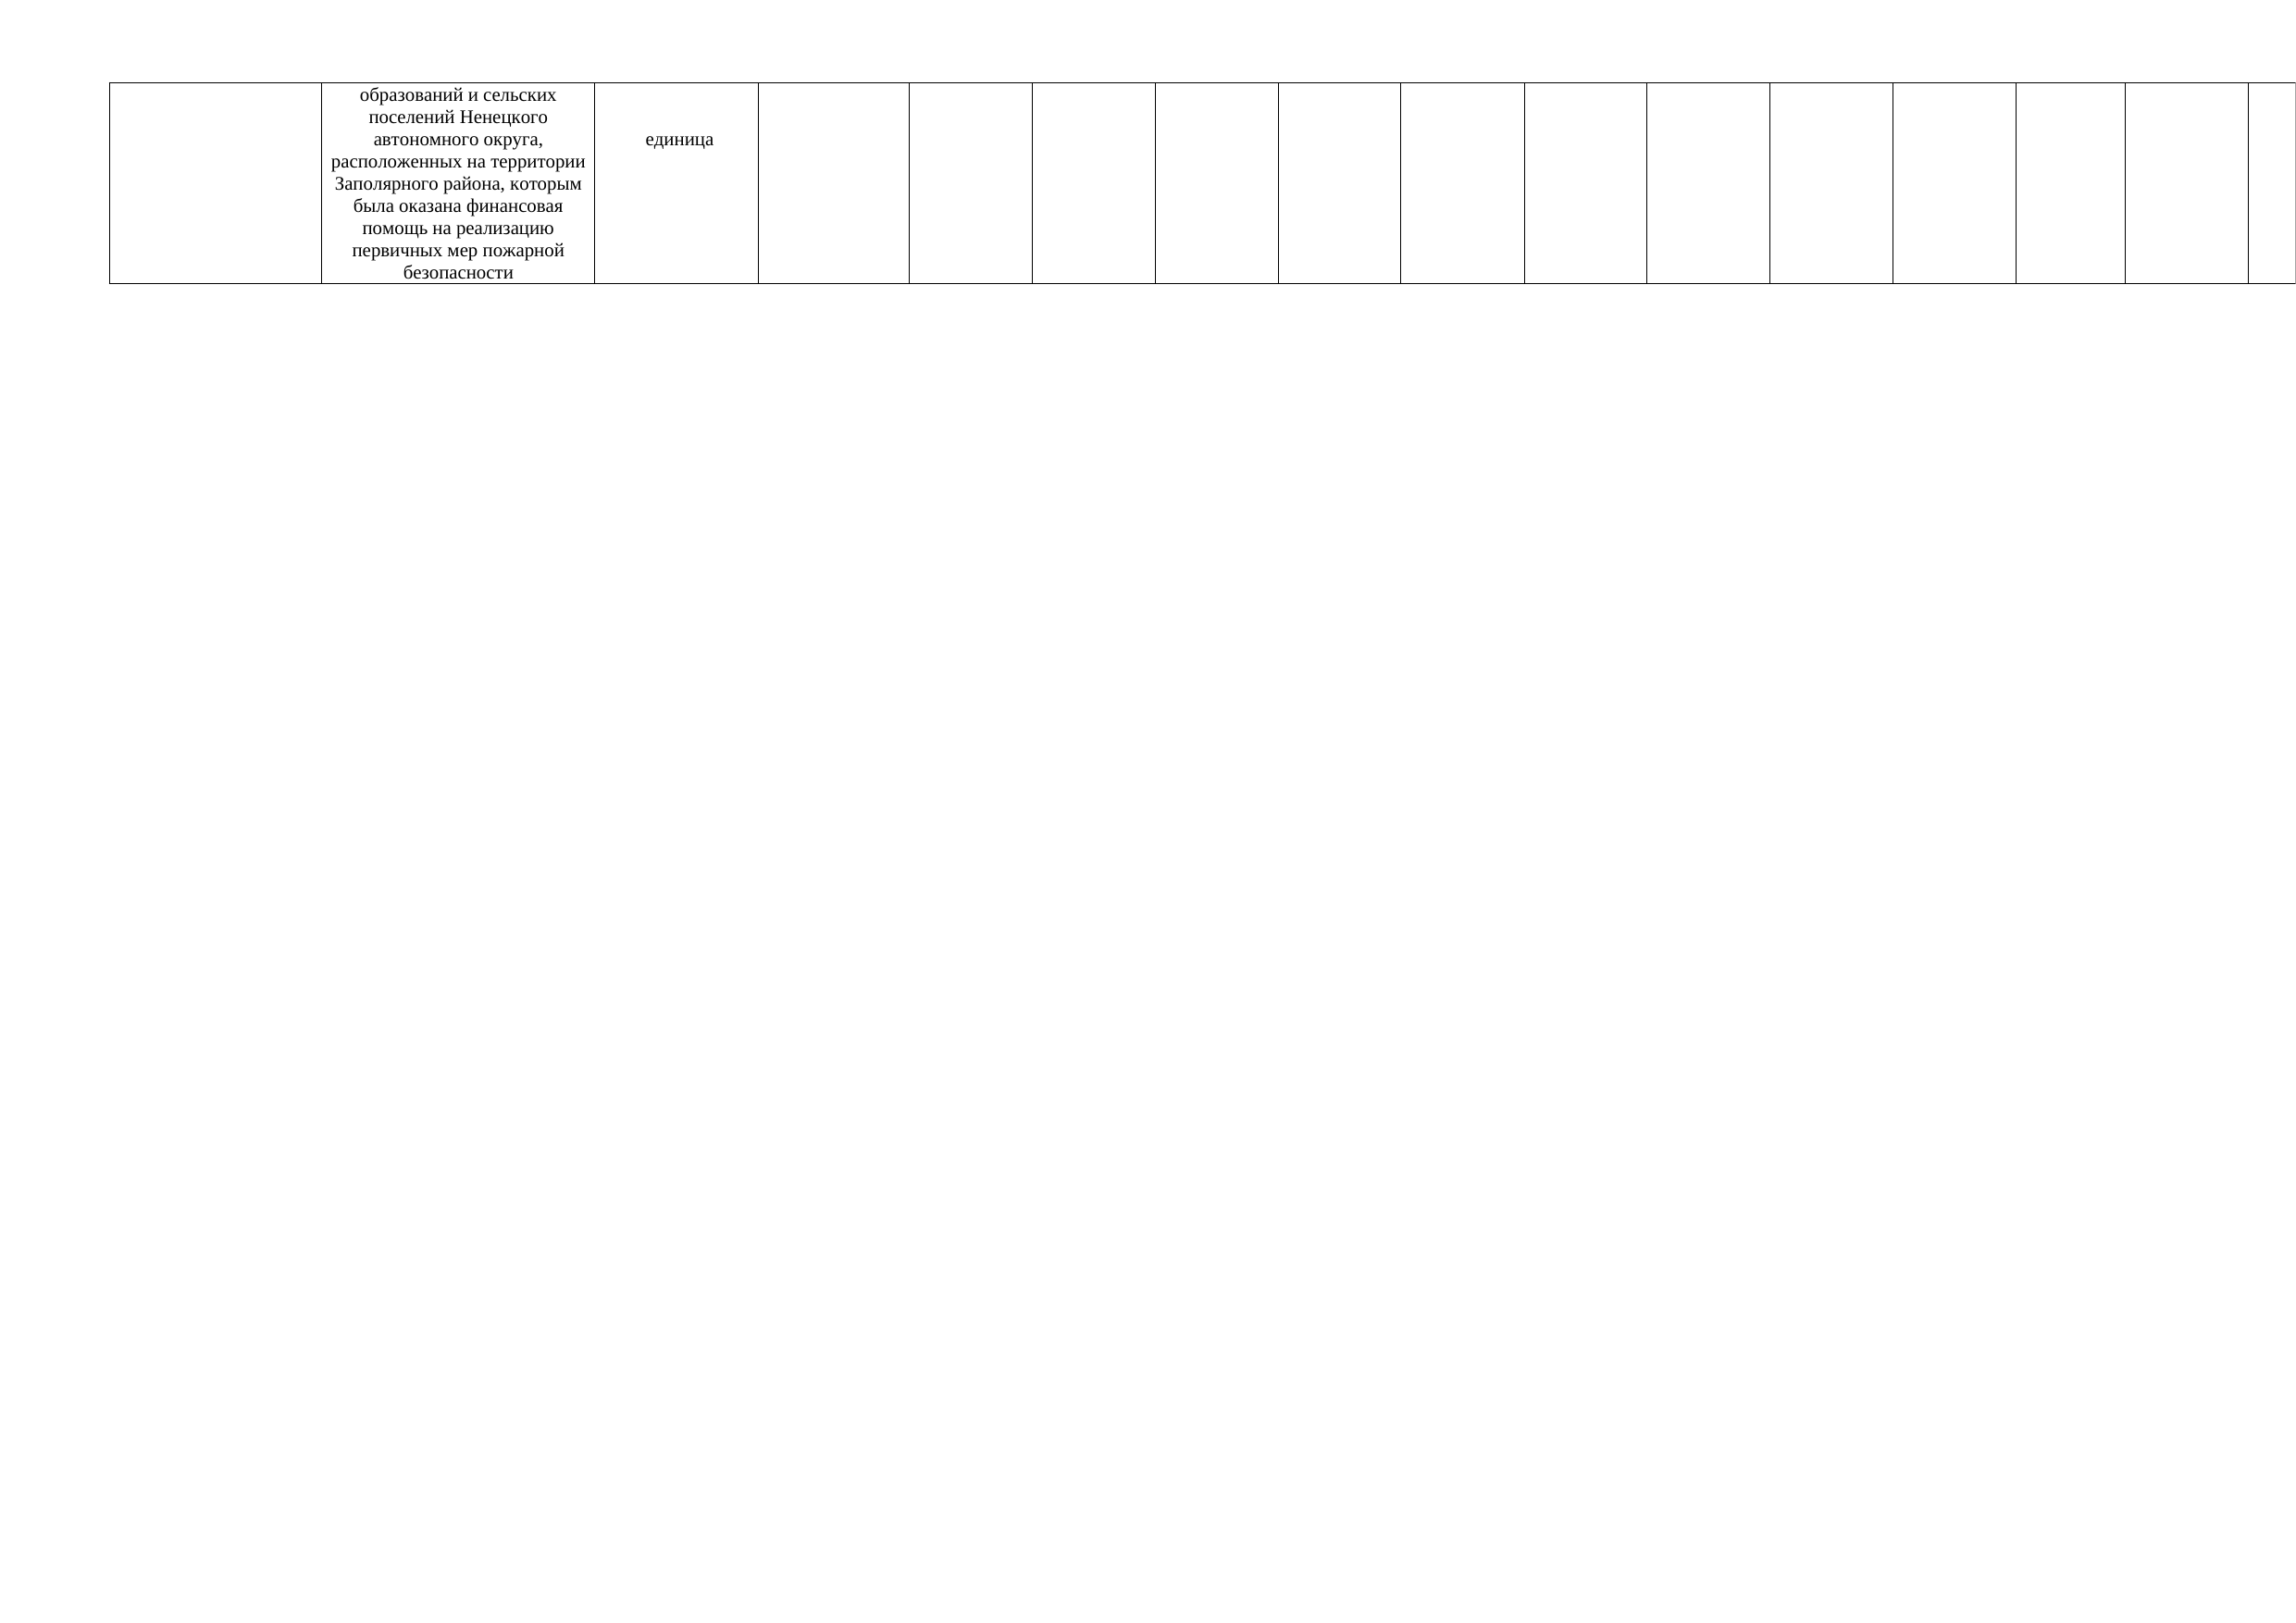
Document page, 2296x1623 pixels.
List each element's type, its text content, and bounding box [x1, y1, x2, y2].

table_cell единица [595, 83, 758, 283]
table_cell 5 [2249, 83, 2295, 283]
table_cell 5 [1770, 83, 1893, 283]
table_cell 0 [910, 83, 1032, 283]
table_cell 5 [1525, 83, 1646, 283]
table_cell 5 [2126, 83, 2248, 283]
table_cell 3 [1279, 83, 1400, 283]
table_cell 5 [1647, 83, 1769, 283]
table_cell 3 [1156, 83, 1278, 283]
table_cell 0 [759, 83, 909, 283]
table_cell 5 [1401, 83, 1524, 283]
table_cell 5 [2017, 83, 2125, 283]
table_cell 5 [1893, 83, 2016, 283]
table_cell 1 [1033, 83, 1155, 283]
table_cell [322, 83, 594, 283]
